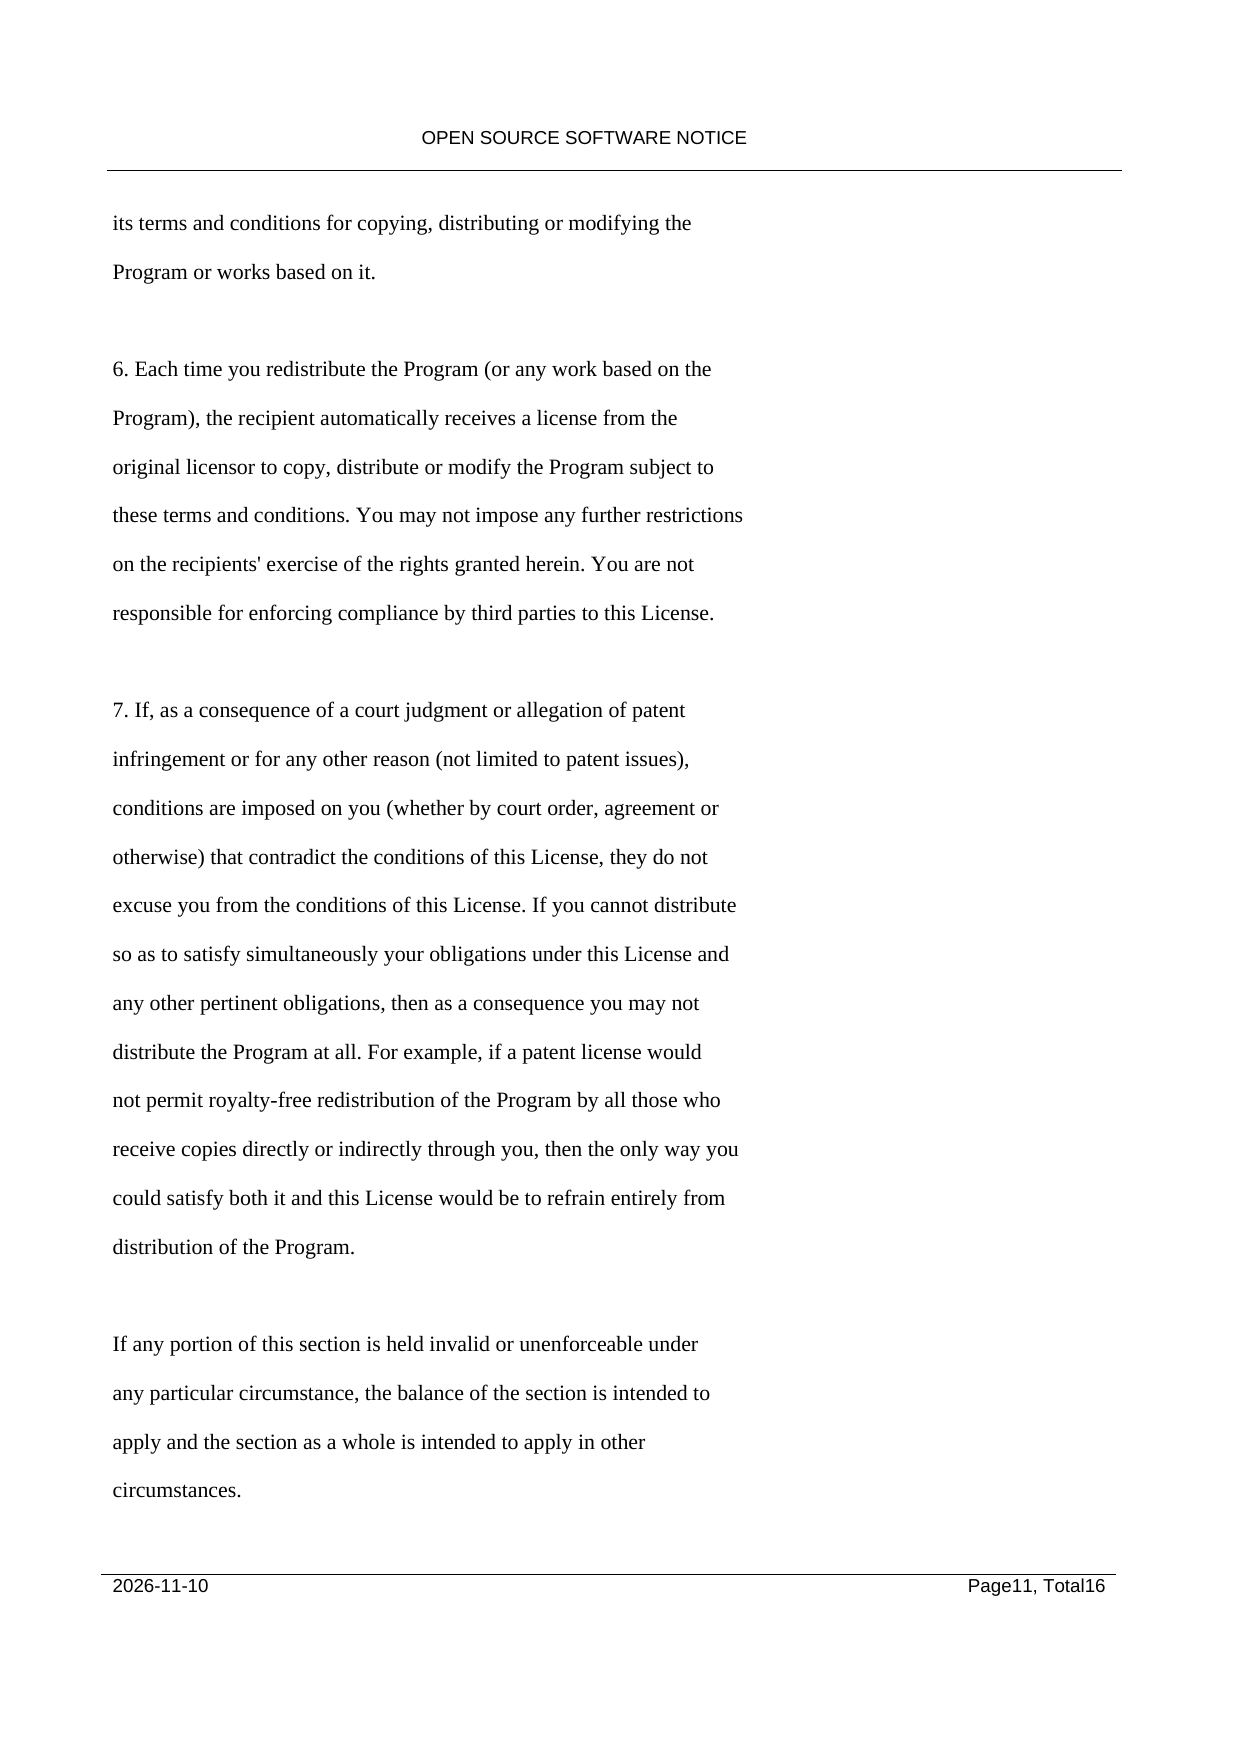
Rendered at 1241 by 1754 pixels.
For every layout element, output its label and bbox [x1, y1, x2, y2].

text [112, 206, 1128, 1506]
